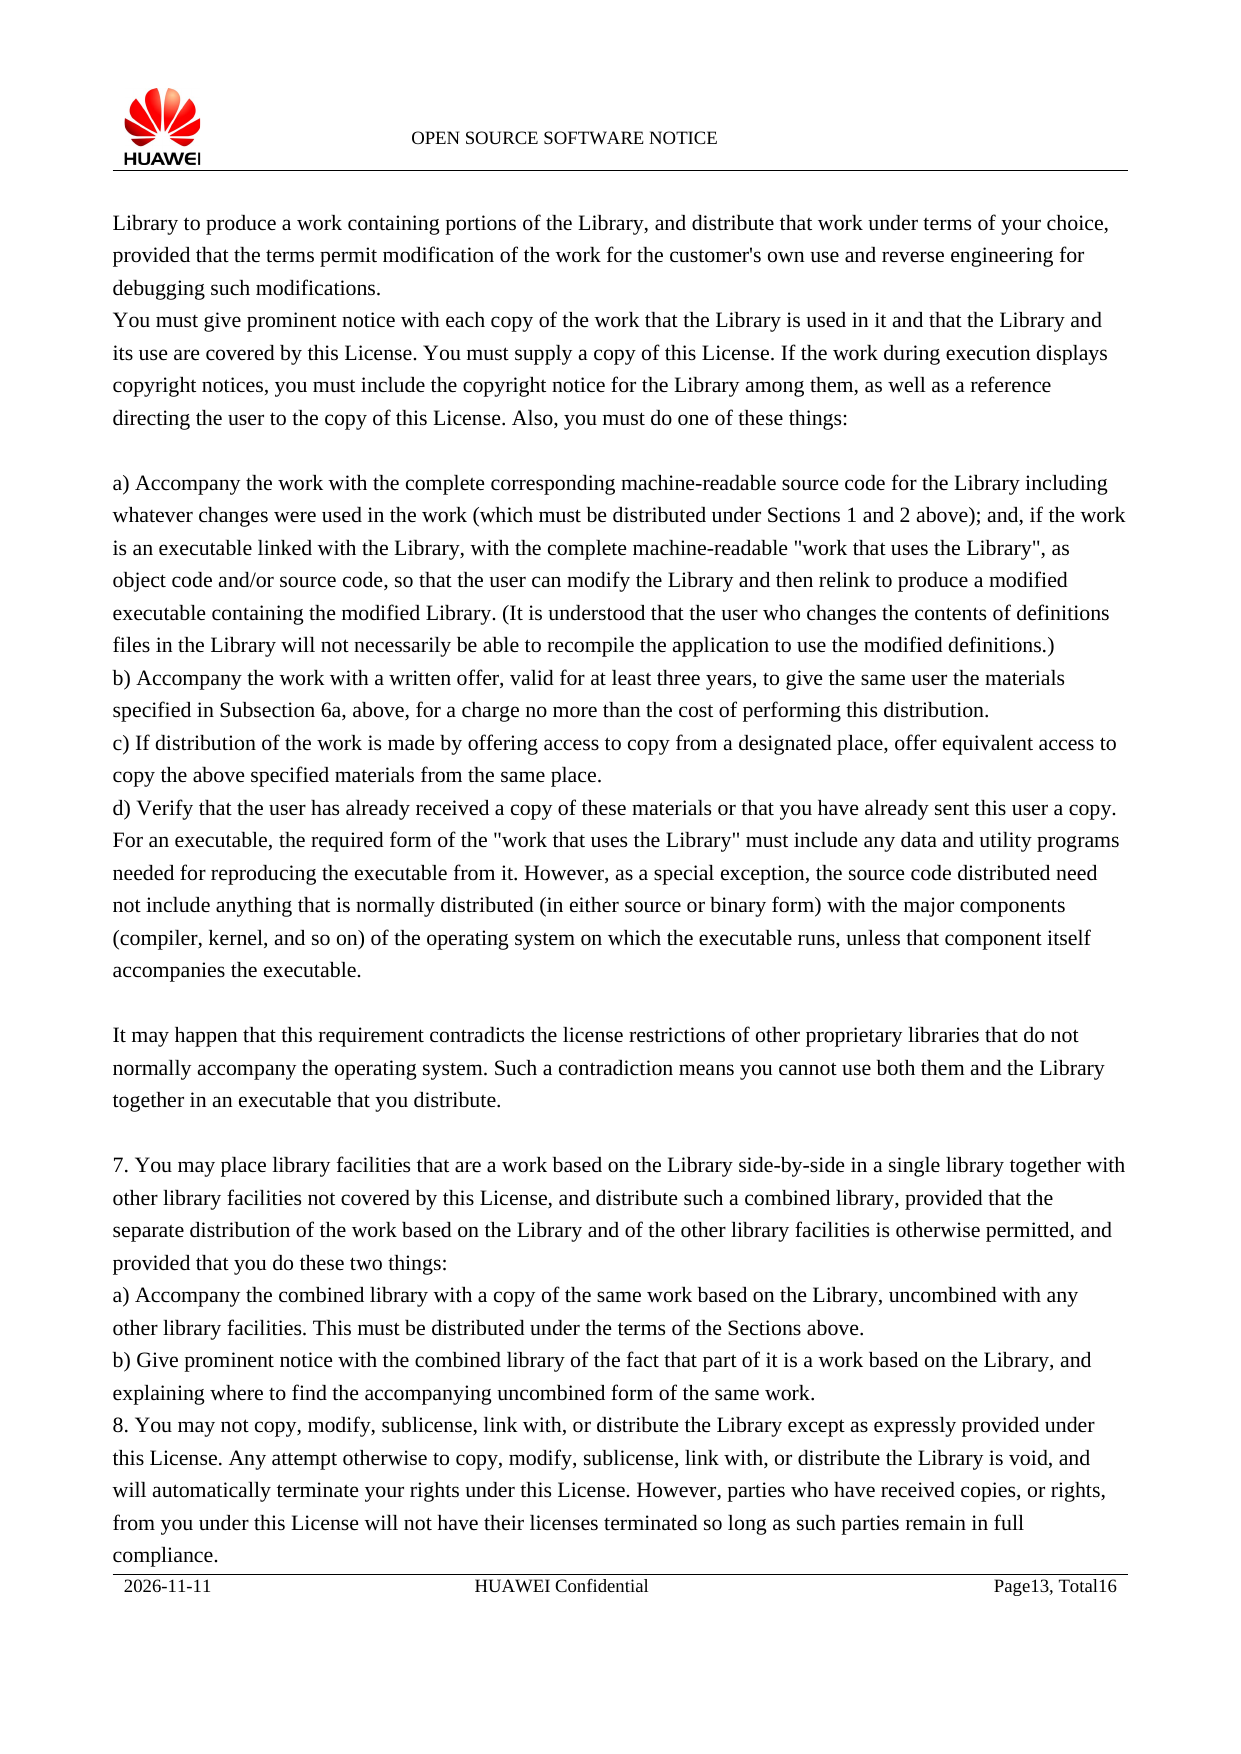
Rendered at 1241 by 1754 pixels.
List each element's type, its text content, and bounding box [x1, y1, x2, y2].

picture [124, 88, 201, 165]
